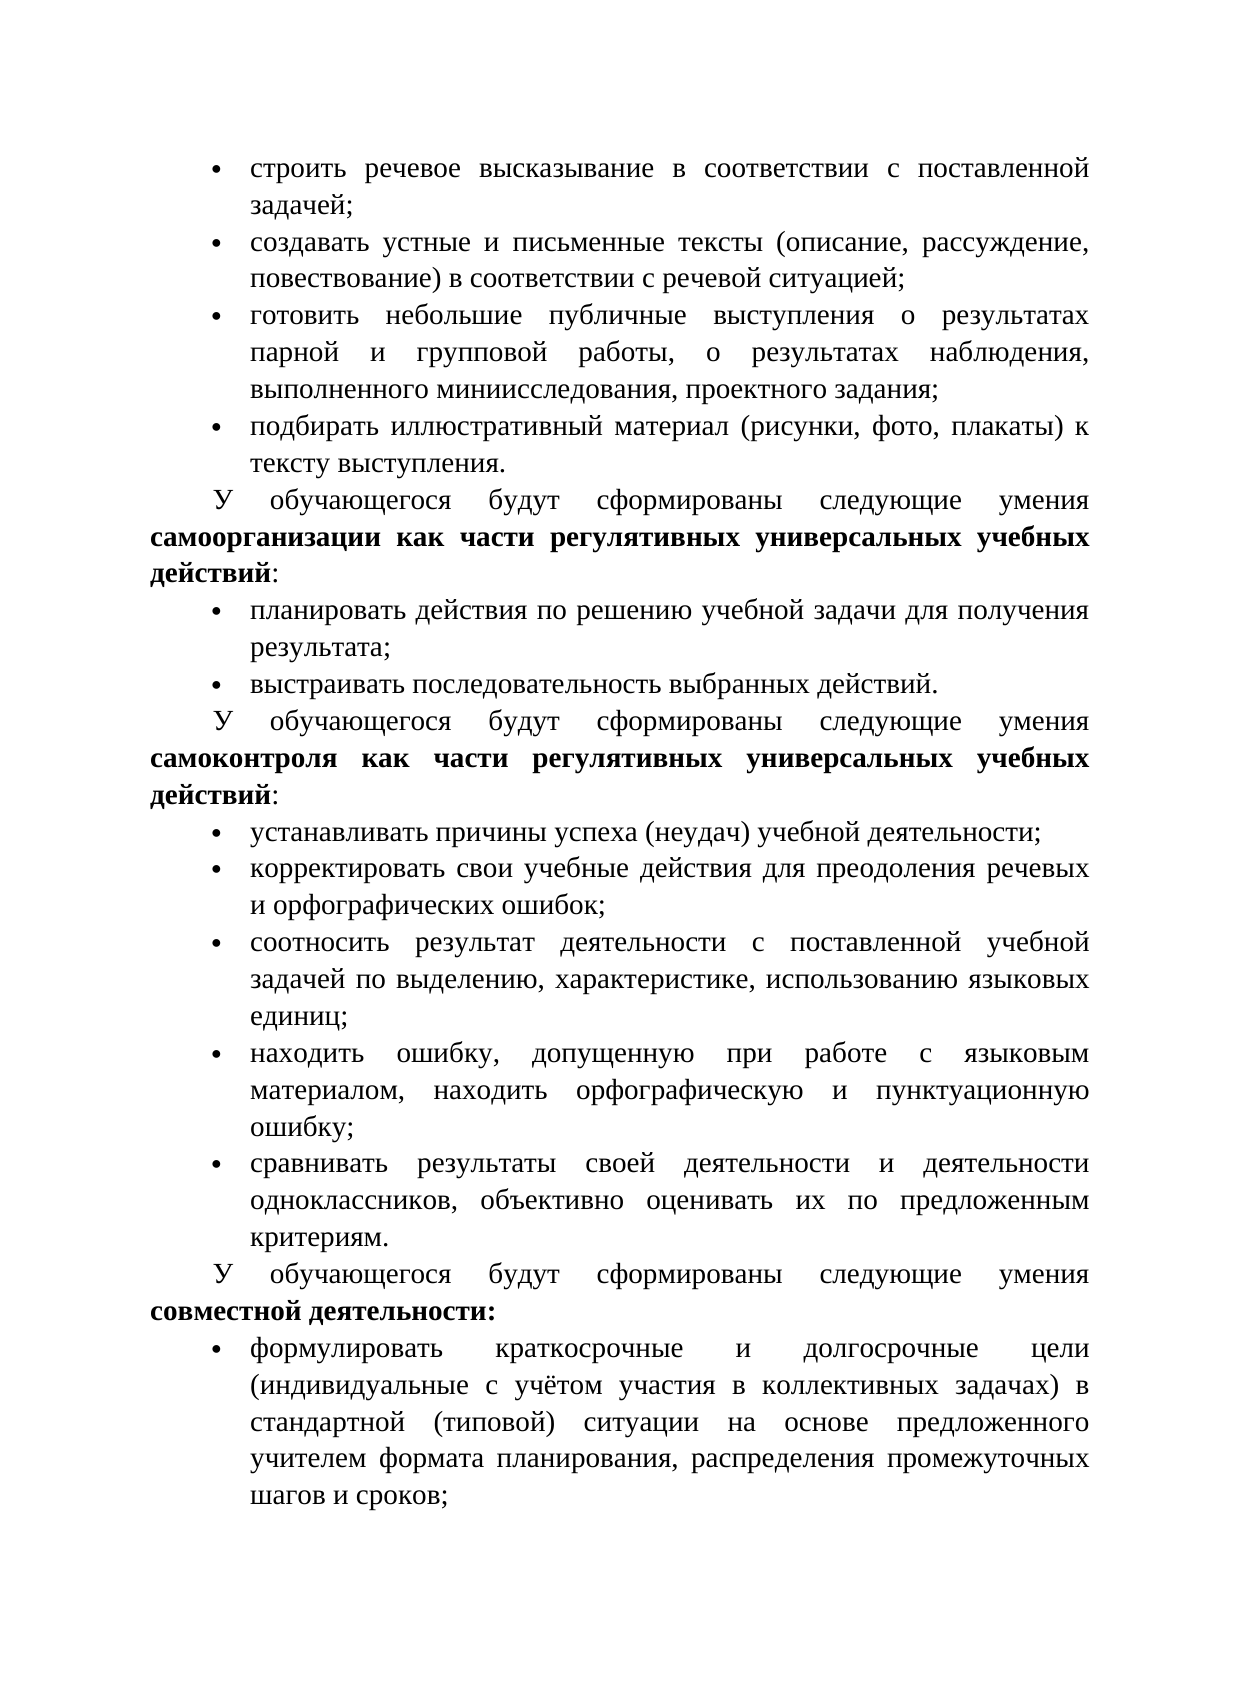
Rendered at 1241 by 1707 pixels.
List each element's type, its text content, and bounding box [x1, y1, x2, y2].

list подбирать иллюстративный материал (рисунки, фото, плакаты) к тексту выступления. [212, 408, 1090, 478]
list соотносить результат деятельности с поставленной учебной задачей по выделению, характеристике, использованию языковых единиц; [212, 924, 1090, 1032]
list корректировать свои учебные действия для преодоления речевых и орфографических ошибок; [212, 851, 1090, 921]
list строить речевое высказывание в соответствии с поставленной задачей; [212, 150, 1090, 220]
list планировать действия по решению учебной задачи для получения результата; [212, 592, 1090, 663]
list создавать устные и письменные тексты (описание, рассуждение, повествование) в соответствии с речевой ситуацией; [212, 224, 1090, 294]
text У обучающегося будут сформированы следующие умения самоорганизации как части регулятивных универсальных учебных действий: [150, 482, 1090, 589]
text У обучающегося будут сформированы следующие умения совместной деятельности: [150, 1256, 1090, 1327]
list готовить небольшие публичные выступления о результатах парной и групповой работы, о результатах наблюдения, выполненного миниисследования, проектного задания; [212, 297, 1090, 405]
list формулировать краткосрочные и долгосрочные цели (индивидуальные с учётом участия в коллективных задачах) в стандартной (типовой) ситуации на основе предложенного учителем формата планирования, распределения промежуточных шагов и сроков; [212, 1330, 1090, 1511]
text У обучающегося будут сформированы следующие умения самоконтроля как части регулятивных универсальных учебных действий: [150, 703, 1090, 810]
list выстраивать последовательность выбранных действий. [212, 666, 1090, 700]
list находить ошибку, допущенную при работе с языковым материалом, находить орфографическую и пунктуационную ошибку; [212, 1035, 1090, 1142]
list сравнивать результаты своей деятельности и деятельности одноклассников, объективно оценивать их по предложенным критериям. [212, 1146, 1090, 1253]
list устанавливать причины успеха (неудач) учебной деятельности; [212, 814, 1090, 847]
